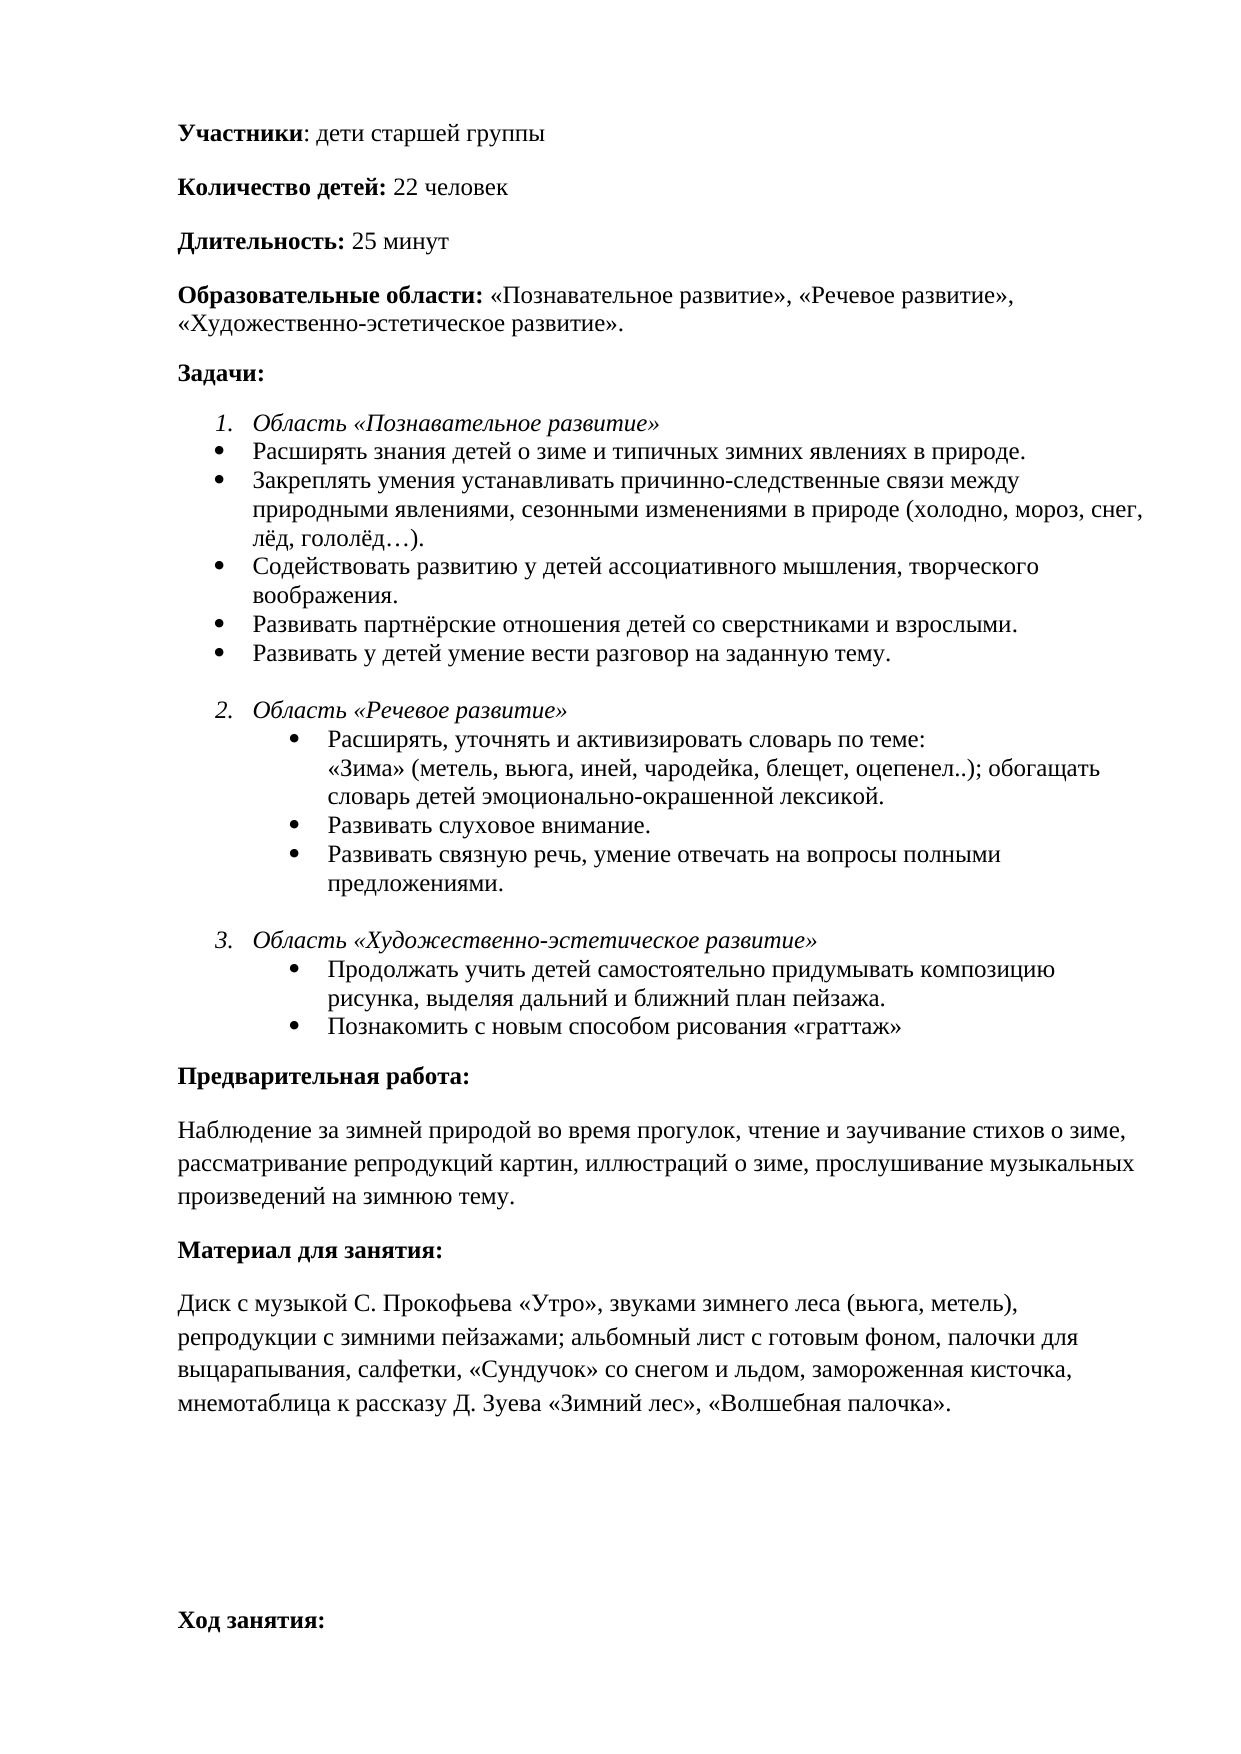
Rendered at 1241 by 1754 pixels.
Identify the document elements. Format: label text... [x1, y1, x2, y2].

list Развивать связную речь, умение отвечать на вопросы полными предложениями. [290, 839, 1152, 896]
list Расширять знания детей о зиме и типичных зимних явлениях в природе. [215, 436, 1152, 465]
text Диск с музыкой С. Прокофьева «Утро», звуками зимнего леса (вьюга, метель), репродукции с зимними пейзажами; альбомный лист с готовым фоном, палочки для выцарапывания, салфетки, «Сундучок» со снегом и льдом, замороженная кисточка, мнемотаблица к рассказу Д. Зуева «Зимний лес», «Волшебная палочка». [177, 1288, 1152, 1416]
text Наблюдение за зимней природой во время прогулок, чтение и заучивание стихов о зиме, рассматривание репродукций картин, иллюстраций о зиме, прослушивание музыкальных произведений на зимнюю тему. [177, 1115, 1152, 1209]
list Продолжать учить детей самостоятельно придумывать композицию рисунка, выделяя дальний и ближний план пейзажа. [290, 954, 1152, 1011]
list «Зима» (метель, вьюга, иней, чародейка, блещет, оцепенел..); обогащать словарь детей эмоционально-окрашенной лексикой. [327, 753, 1152, 810]
text Количество детей: 22 человек [177, 172, 1152, 201]
text Длительность: 25 минут [177, 226, 1152, 254]
list Область «Речевое развитие» [215, 695, 1152, 724]
text Материал для занятия: [177, 1235, 1152, 1263]
text Участники: дети старшей группы [177, 118, 1152, 147]
text Задачи: [177, 358, 1152, 387]
list Содействовать развитию у детей ассоциативного мышления, творческого воображения. [215, 551, 1152, 609]
list Познакомить с новым способом рисования «граттаж» [290, 1011, 1152, 1040]
list Развивать партнёрские отношения детей со сверстниками и взрослыми. [215, 609, 1152, 638]
list Область «Познавательное развитие» [215, 408, 1152, 436]
text Предварительная работа: [177, 1061, 1152, 1090]
list Расширять, уточнять и активизировать словарь по теме: [290, 724, 1152, 753]
list Развивать у детей умение вести разговор на заданную тему. [215, 638, 1152, 666]
text Образовательные области: «Познавательное развитие», «Речевое развитие», «Художественно-эстетическое развитие». [177, 280, 1152, 337]
text Ход занятия: [177, 1605, 1152, 1634]
list Закреплять умения устанавливать причинно-следственные связи между природными явлениями, сезонными изменениями в природе (холодно, мороз, снег, лёд, гололёд…). [215, 465, 1152, 551]
list Развивать слуховое внимание. [290, 810, 1152, 839]
list Область «Художественно-эстетическое развитие» [215, 925, 1152, 954]
